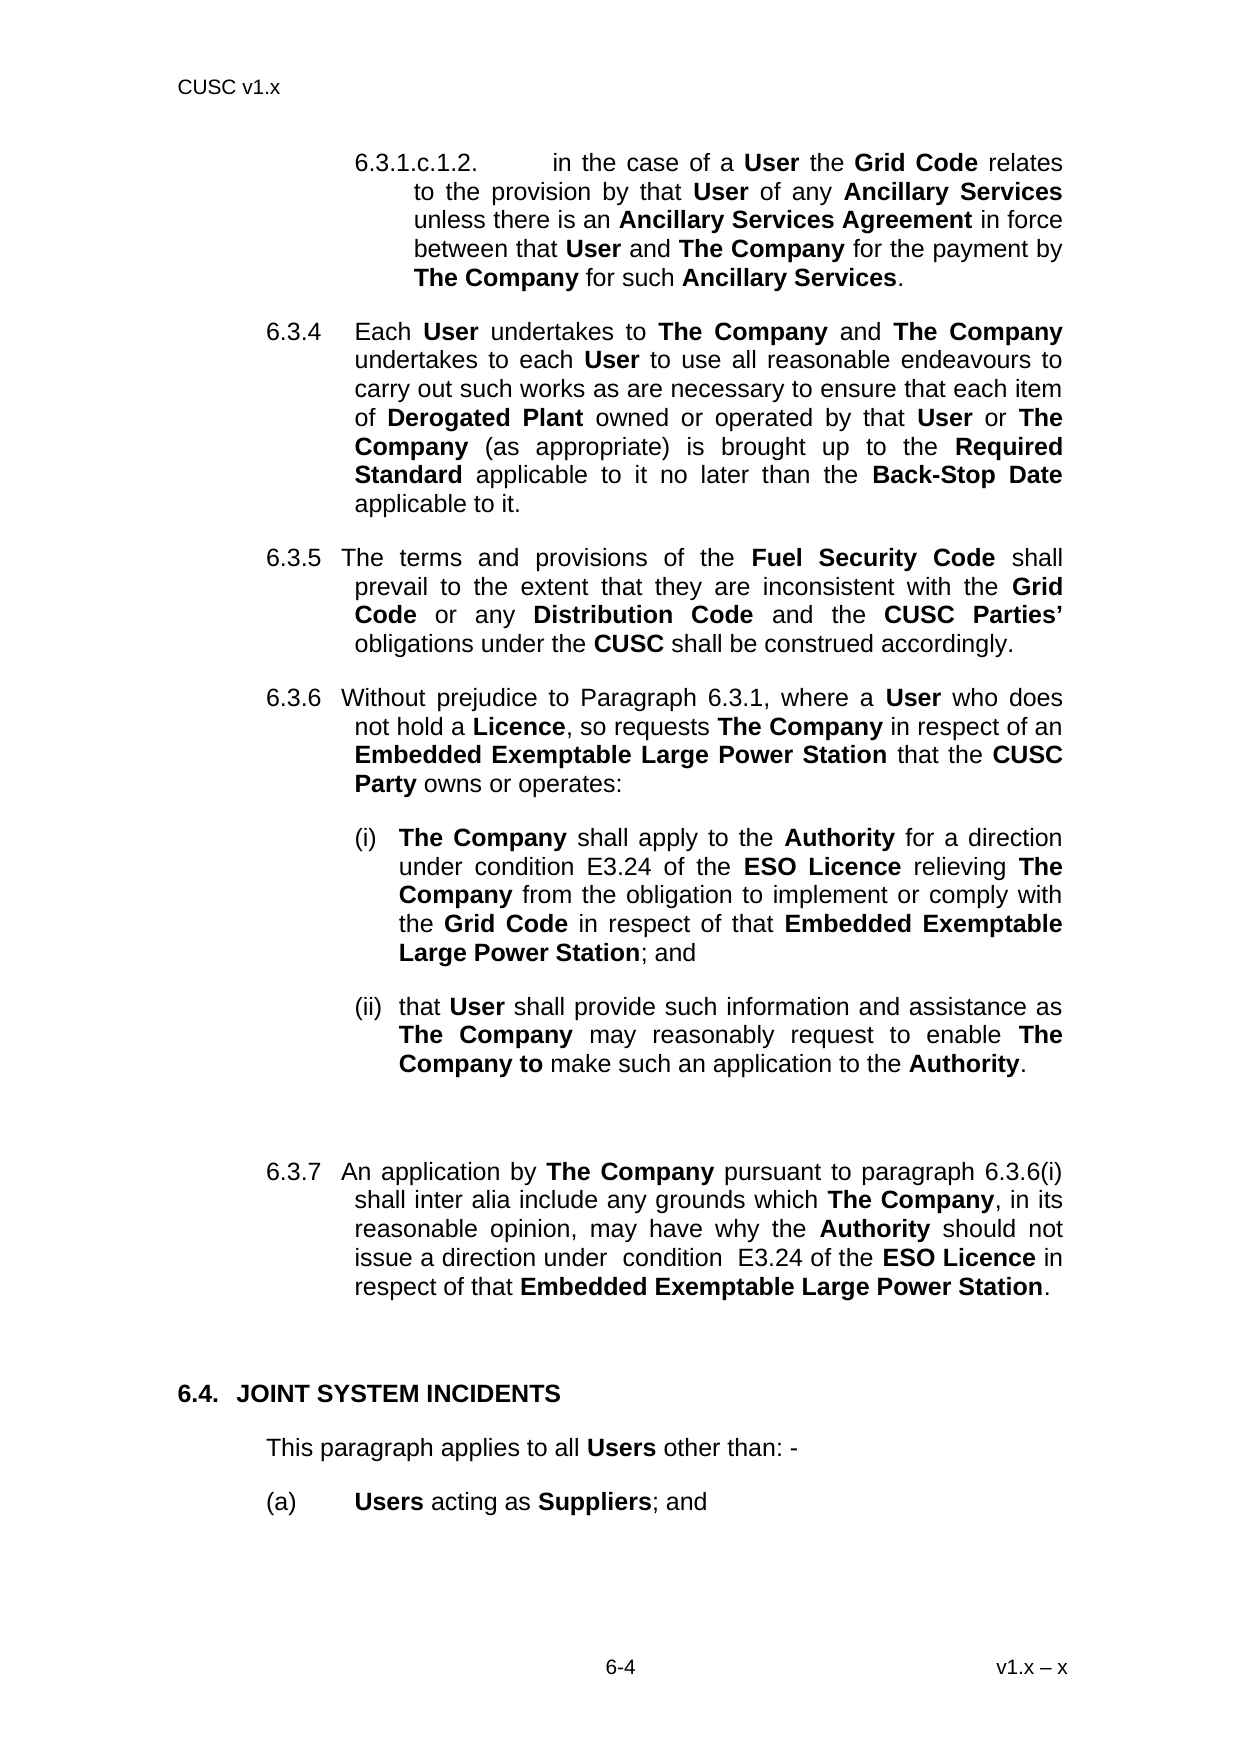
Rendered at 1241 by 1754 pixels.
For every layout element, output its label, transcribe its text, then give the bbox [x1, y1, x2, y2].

subtitle in the case of a User the Grid Code relates to the provision by that User of any Ancillary Services unless there is an Ancillary Services Agreement in force between that User and The Company for the payment by The Company for such Ancillary Services. [354, 148, 1063, 291]
subtitle (i) The Company shall apply to the Authority for a direction under condition E3.24 of the ESO Licence relieving The Company from the obligation to implement or comply with the Grid Code in respect of that Embedded Exemptable Large Power Station; and [354, 823, 1063, 966]
subtitle 6.3.4 Each User undertakes to The Company and The Company undertakes to each User to use all reasonable endeavours to carry out such works as are necessary to ensure that each item of Derogated Plant owned or operated by that User or The Company (as appropriate) is brought up to the Required Standard applicable to it no later than the Back-Stop Date applicable to it. [266, 316, 1063, 518]
subtitle The terms and provisions of the Fuel Security Code shall prevail to the extent that they are inconsistent with the Grid Code or any Distribution Code and the CUSC Parties’ obligations under the CUSC shall be construed accordingly. [266, 543, 1063, 658]
text This paragraph applies to all Users other than: - [266, 1433, 1063, 1461]
subtitle An application by The Company pursuant to paragraph 6.3.6(i) shall inter alia include any grounds which The Company, in its reasonable opinion, may have why the Authority should not issue a direction under condition E3.24 of the ESO Licence in respect of that Embedded Exemptable Large Power Station. [266, 1156, 1063, 1300]
subtitle (ii) that User shall provide such information and assistance as The Company may reasonably request to enable The Company to make such an application to the Authority. [354, 991, 1063, 1078]
subtitle JOINT SYSTEM INCIDENTS [177, 1379, 1063, 1408]
subtitle Without prejudice to Paragraph 6.3.1, where a User who does not hold a Licence, so requests The Company in respect of an Embedded Exemptable Large Power Station that the CUSC Party owns or operates: [266, 683, 1063, 798]
text (a) Users acting as Suppliers; and [266, 1486, 1063, 1515]
